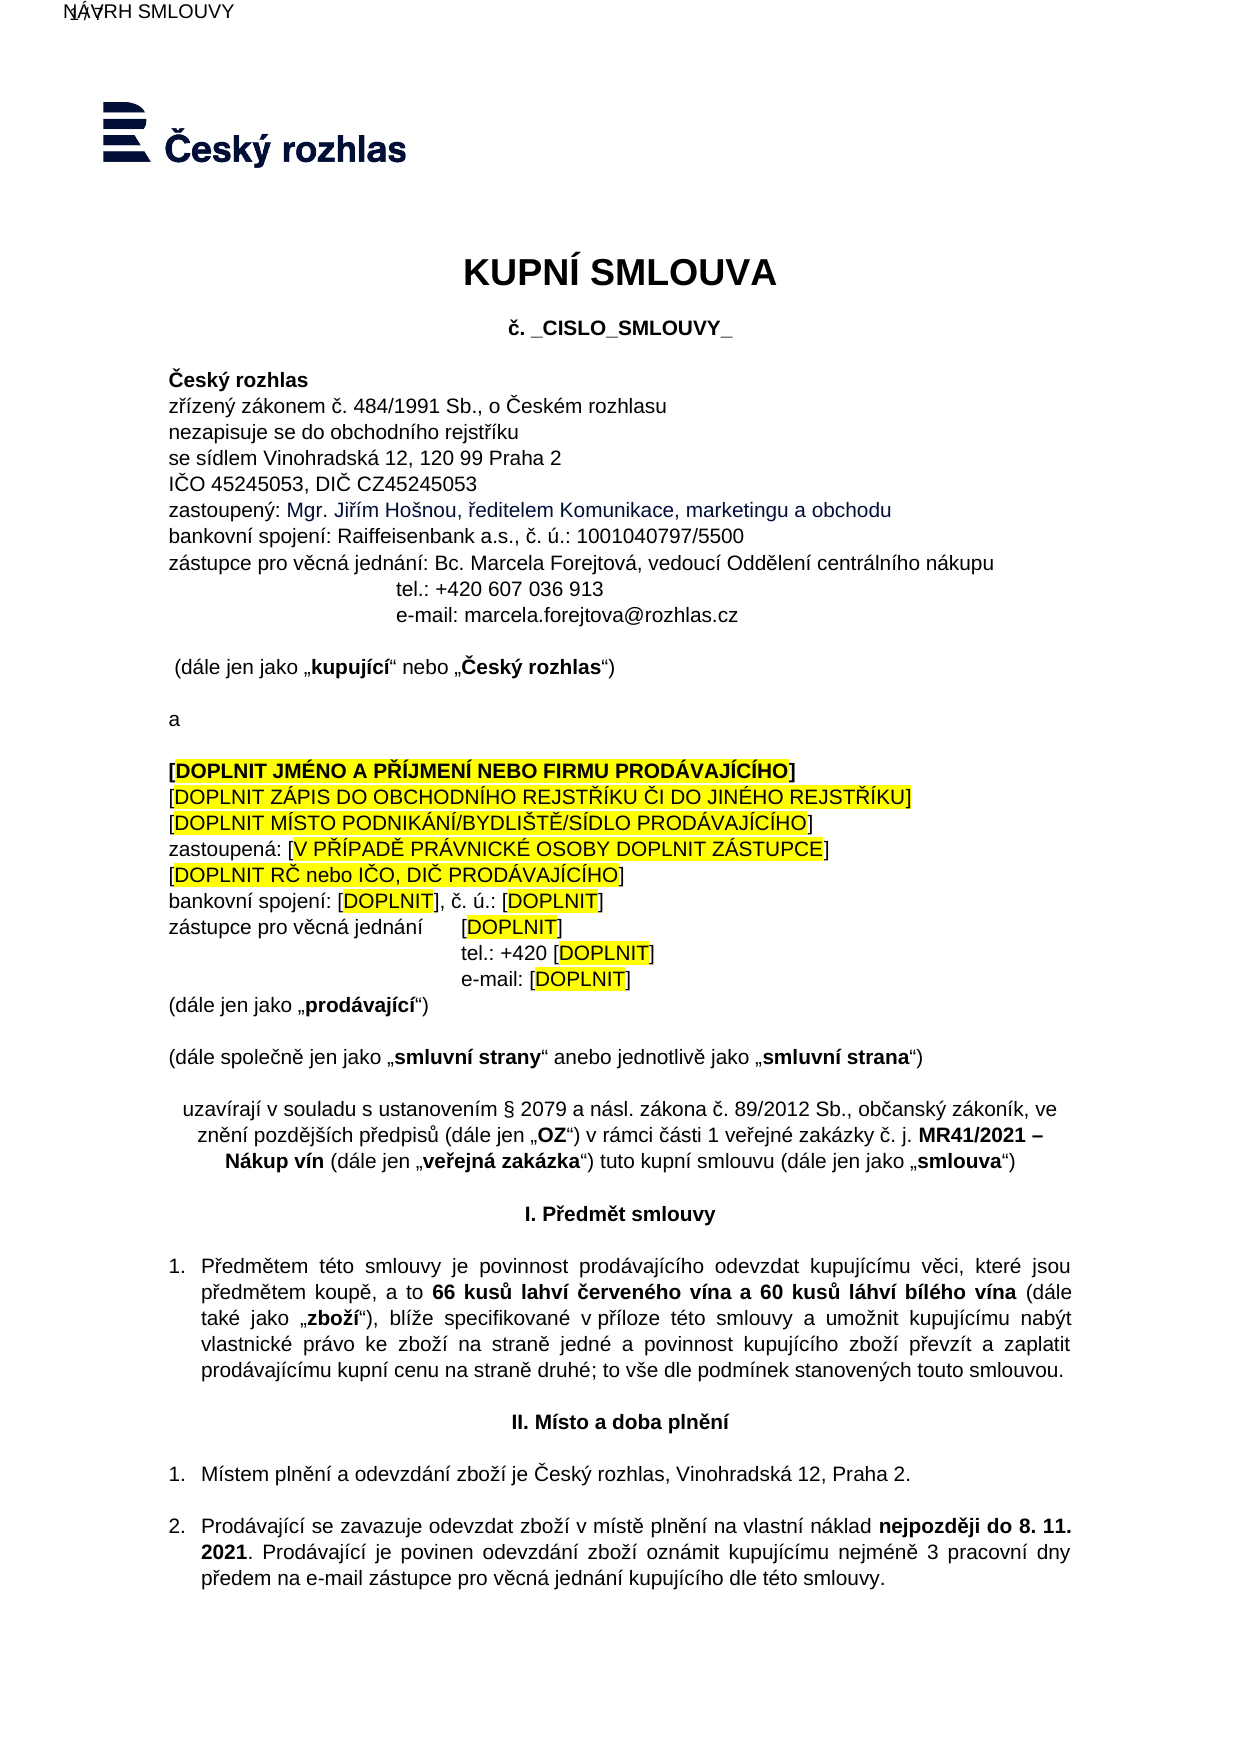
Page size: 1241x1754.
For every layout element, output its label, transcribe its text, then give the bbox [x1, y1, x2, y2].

text IČO 45245053, DIČ CZ45245053 [168, 471, 1072, 497]
text tel.: +420 [DOPLNIT] [168, 940, 1072, 966]
list Prodávající se zavazuje odevzdat zboží v místě plnění na vlastní náklad nejpozději do 8. 11. 2021. Prodávající je povinen odevzdání zboží oznámit kupujícímu nejméně 3 pracovní dny předem na e-mail zástupce pro věcná jednání kupujícího dle této smlouvy. [168, 1513, 1072, 1591]
text zastoupený: Mgr. Jiřím Hošnou, ředitelem Komunikace, marketingu a obchodu [168, 497, 1072, 523]
text [DOPLNIT MÍSTO PODNIKÁNÍ/BYDLIŠTĚ/SÍDLO PRODÁVAJÍCÍHO] [168, 809, 1072, 836]
subtitle Místo a doba plnění [168, 1408, 1072, 1434]
text zástupce pro věcná jednání: Bc. Marcela Forejtová, vedoucí Oddělení centrálního nákupu [168, 549, 1072, 575]
text (dále jen jako „prodávající“) [168, 992, 1072, 1018]
text [DOPLNIT JMÉNO A PŘÍJMENÍ NEBO FIRMU PRODÁVAJÍCÍHO] [168, 757, 1072, 783]
text e-mail: marcela.forejtova@rozhlas.cz [168, 601, 1072, 627]
title KUPNÍ SMLOUVA [168, 250, 1072, 294]
text zastoupená: [V PŘÍPADĚ PRÁVNICKÉ OSOBY DOPLNIT ZÁSTUPCE] [168, 836, 1072, 862]
text [DOPLNIT RČ nebo IČO, DIČ PRODÁVAJÍCÍHO] [168, 862, 1072, 888]
text nezapisuje se do obchodního rejstříku [168, 419, 1072, 445]
subtitle Předmět smlouvy [168, 1200, 1072, 1226]
picture [103, 102, 406, 168]
text a [168, 705, 1072, 731]
text (dále jen jako „kupující“ nebo „Český rozhlas“) [168, 653, 1072, 679]
list Místem plnění a odevzdání zboží je Český rozhlas, Vinohradská 12, Praha 2. [168, 1461, 1072, 1487]
text [DOPLNIT ZÁPIS DO OBCHODNÍHO REJSTŘÍKU ČI DO JINÉHO REJSTŘÍKU] [168, 783, 1072, 809]
text bankovní spojení: Raiffeisenbank a.s., č. ú.: 1001040797/5500 [168, 523, 1072, 549]
text bankovní spojení: [DOPLNIT], č. ú.: [DOPLNIT] [168, 888, 1072, 914]
list Předmětem této smlouvy je povinnost prodávajícího odevzdat kupujícímu věci, které jsou předmětem koupě, a to 66 kusů lahví červeného vína a 60 kusů láhví bílého vína (dále také jako „zboží“), blíže specifikované v příloze této smlouvy a umožnit kupujícímu nabýt vlastnické právo ke zboží na straně jedné a povinnost kupujícího zboží převzít a zaplatit prodávajícímu kupní cenu na straně druhé; to vše dle podmínek stanovených touto smlouvou. [168, 1252, 1072, 1382]
text se sídlem Vinohradská 12, 120 99 Praha 2 [168, 445, 1072, 471]
text Český rozhlas [168, 367, 1072, 393]
text zástupce pro věcná jednání [DOPLNIT] [168, 914, 1072, 940]
text uzavírají v souladu s ustanovením § 2079 a násl. zákona č. 89/2012 Sb., občanský zákoník, ve znění pozdějších předpisů (dále jen „OZ“) v rámci části 1 veřejné zakázky č. j. MR41/2021 – Nákup vín (dále jen „veřejná zakázka“) tuto kupní smlouvu (dále jen jako „smlouva“) [168, 1096, 1072, 1174]
text č. _CISLO_SMLOUVY_ [168, 315, 1072, 341]
text (dále společně jen jako „smluvní strany“ anebo jednotlivě jako „smluvní strana“) [168, 1044, 1072, 1070]
text tel.: +420 607 036 913 [168, 575, 1072, 601]
text e-mail: [DOPLNIT] [168, 966, 1072, 992]
text zřízený zákonem č. 484/1991 Sb., o Českém rozhlasu [168, 393, 1072, 419]
